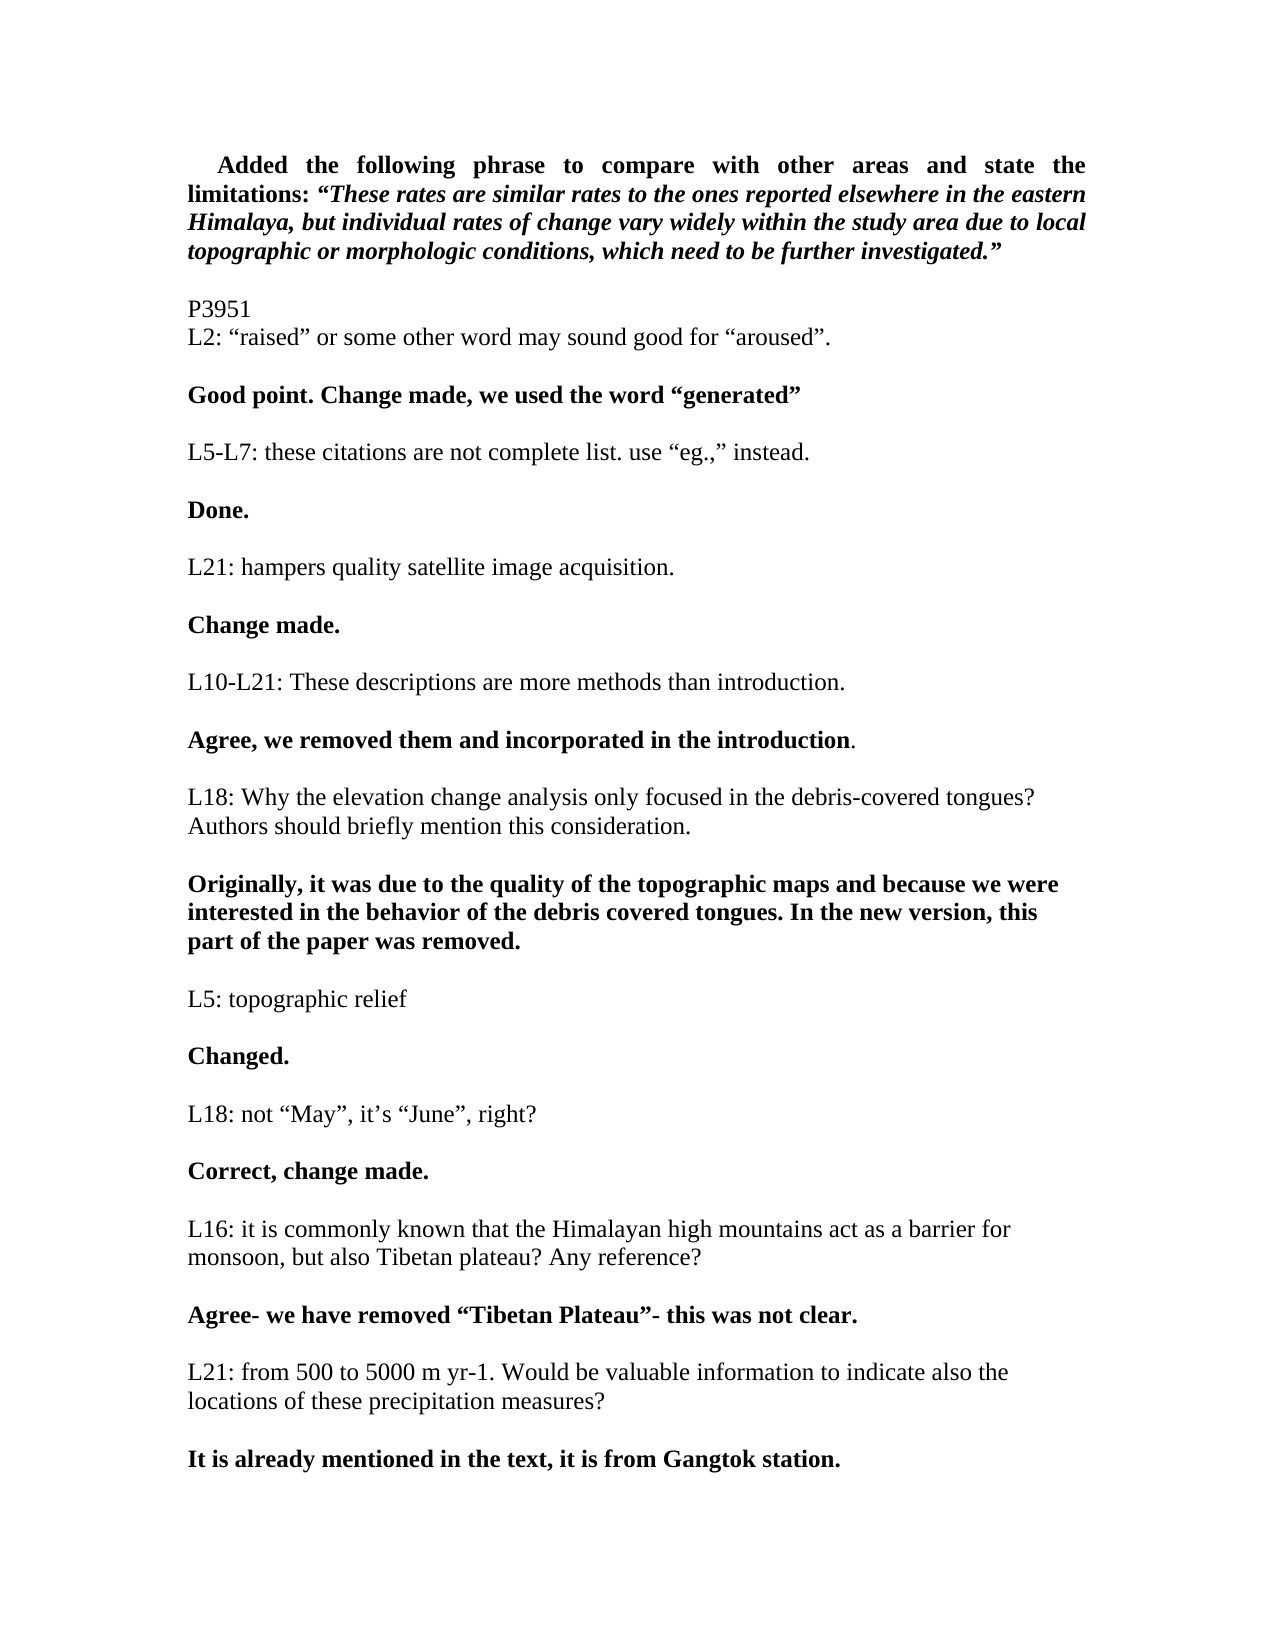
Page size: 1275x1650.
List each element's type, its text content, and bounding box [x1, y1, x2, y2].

text L5: topographic relief [187, 984, 1087, 1012]
text Change made. [187, 610, 1087, 639]
text It is already mentioned in the text, it is from Gangtok station. [187, 1444, 1087, 1472]
text Added the following phrase to compare with other areas and state the limitations: “These rates are similar rates to the ones reported elsewhere in the eastern Himalaya, but individual rates of change vary widely within the study area due to local topographic or morphologic conditions, which need to be further investigated.” [187, 150, 1087, 265]
text L2: “raised” or some other word may sound good for “aroused”. [187, 322, 1087, 351]
text Good point. Change made, we used the word “generated” [187, 380, 1087, 409]
text Originally, it was due to the quality of the topographic maps and because we were interested in the behavior of the debris covered tongues. In the new version, this part of the paper was removed. [187, 869, 1087, 955]
text monsoon, but also Tibetan plateau? Any reference? [187, 1242, 1087, 1271]
text Agree- we have removed “Tibetan Plateau”- this was not clear. [187, 1300, 1087, 1329]
text Done. [187, 495, 1087, 524]
text L21: hampers quality satellite image acquisition. [187, 552, 1087, 581]
text Authors should briefly mention this consideration. [187, 811, 1087, 840]
text L5-L7: these citations are not complete list. use “eg.,” instead. [187, 437, 1087, 466]
text Correct, change made. [187, 1156, 1087, 1185]
text locations of these precipitation measures? [187, 1386, 1087, 1415]
text Agree, we removed them and incorporated in the introduction. [187, 725, 1087, 754]
text Changed. [187, 1041, 1087, 1070]
text L21: from 500 to 5000 m yr-1. Would be valuable information to indicate also the [187, 1357, 1087, 1386]
text P3951 [187, 294, 1087, 322]
text L18: Why the elevation change analysis only focused in the debris-covered tongues? [187, 782, 1087, 811]
text L18: not “May”, it’s “June”, right? [187, 1099, 1087, 1127]
text L16: it is commonly known that the Himalayan high mountains act as a barrier for [187, 1214, 1087, 1242]
text L10-L21: These descriptions are more methods than introduction. [187, 667, 1087, 696]
